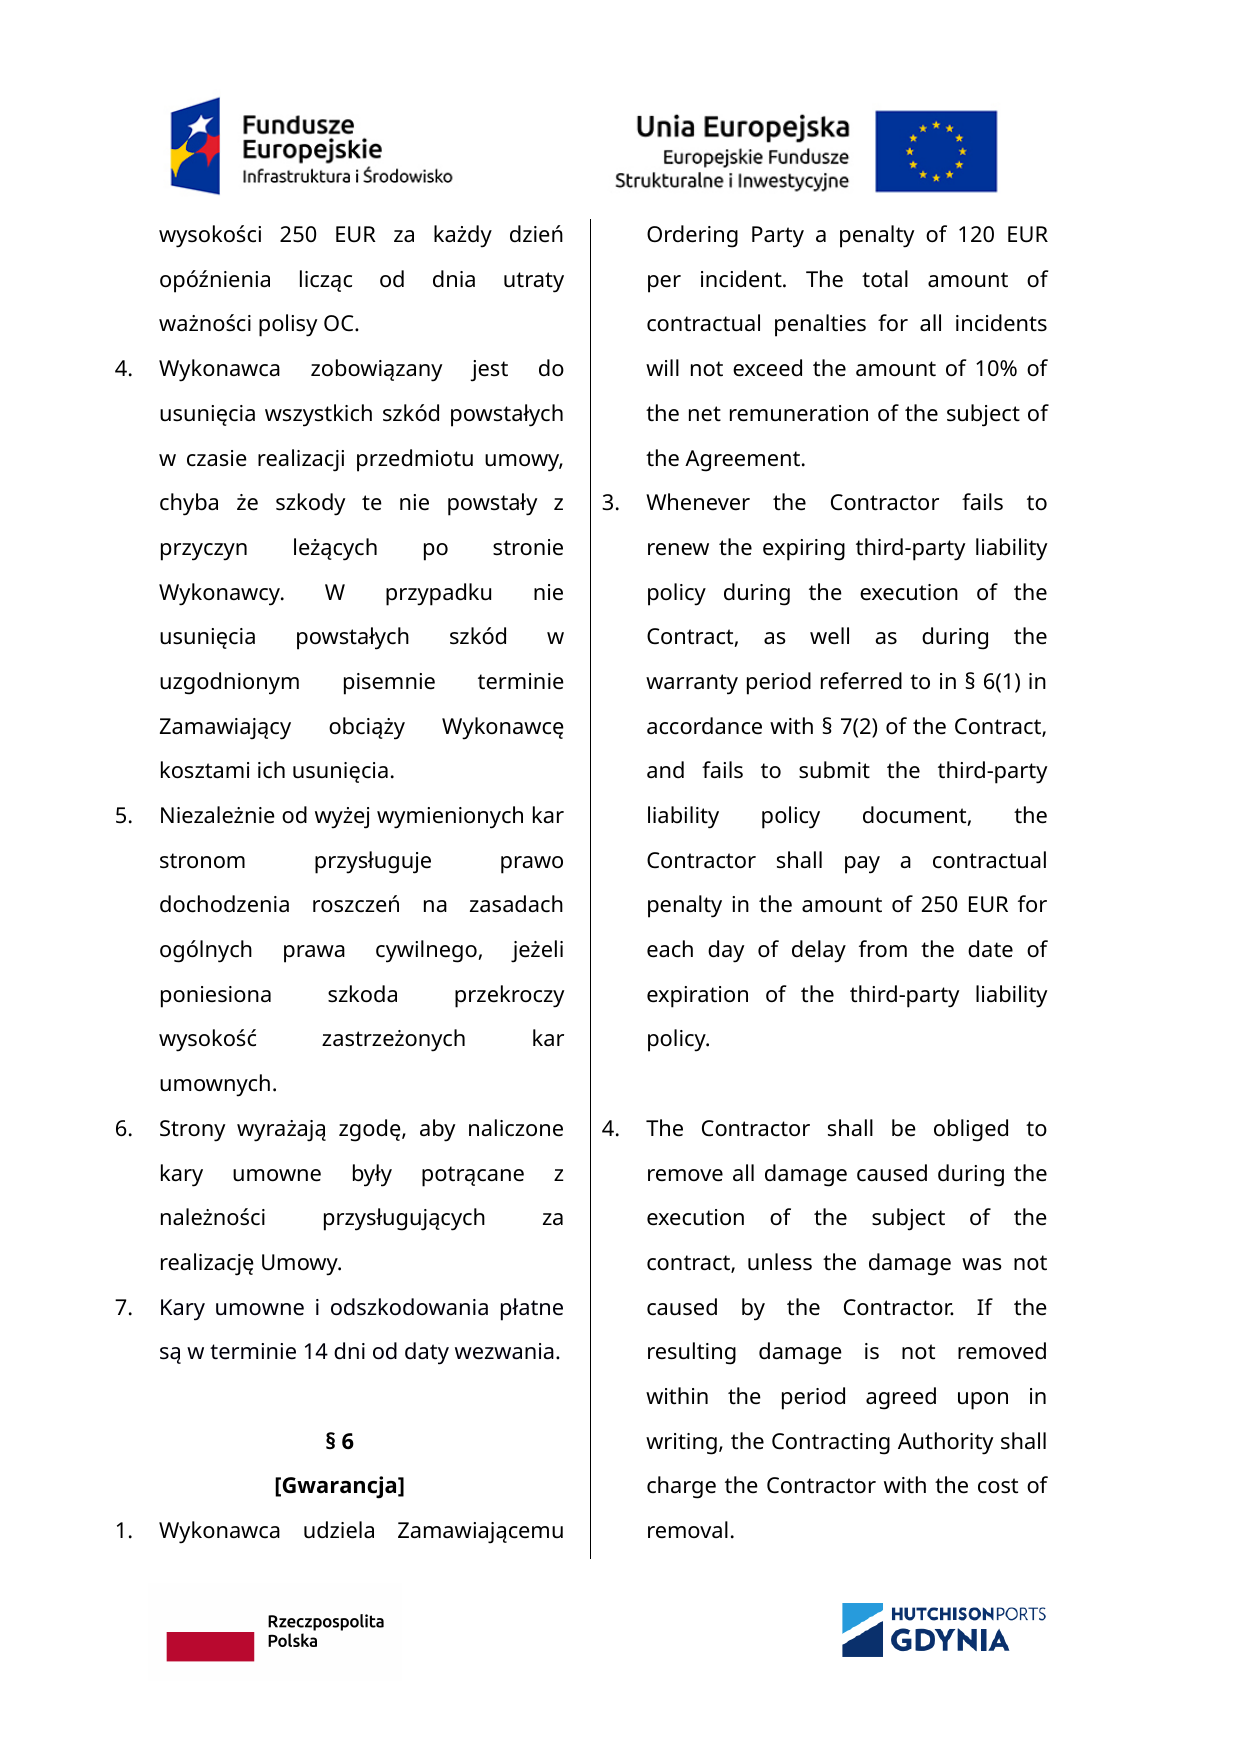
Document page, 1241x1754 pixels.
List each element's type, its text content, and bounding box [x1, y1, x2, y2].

picture [821, 1585, 1087, 1681]
picture [589, 84, 1024, 219]
picture [147, 73, 476, 219]
picture [147, 1583, 403, 1681]
